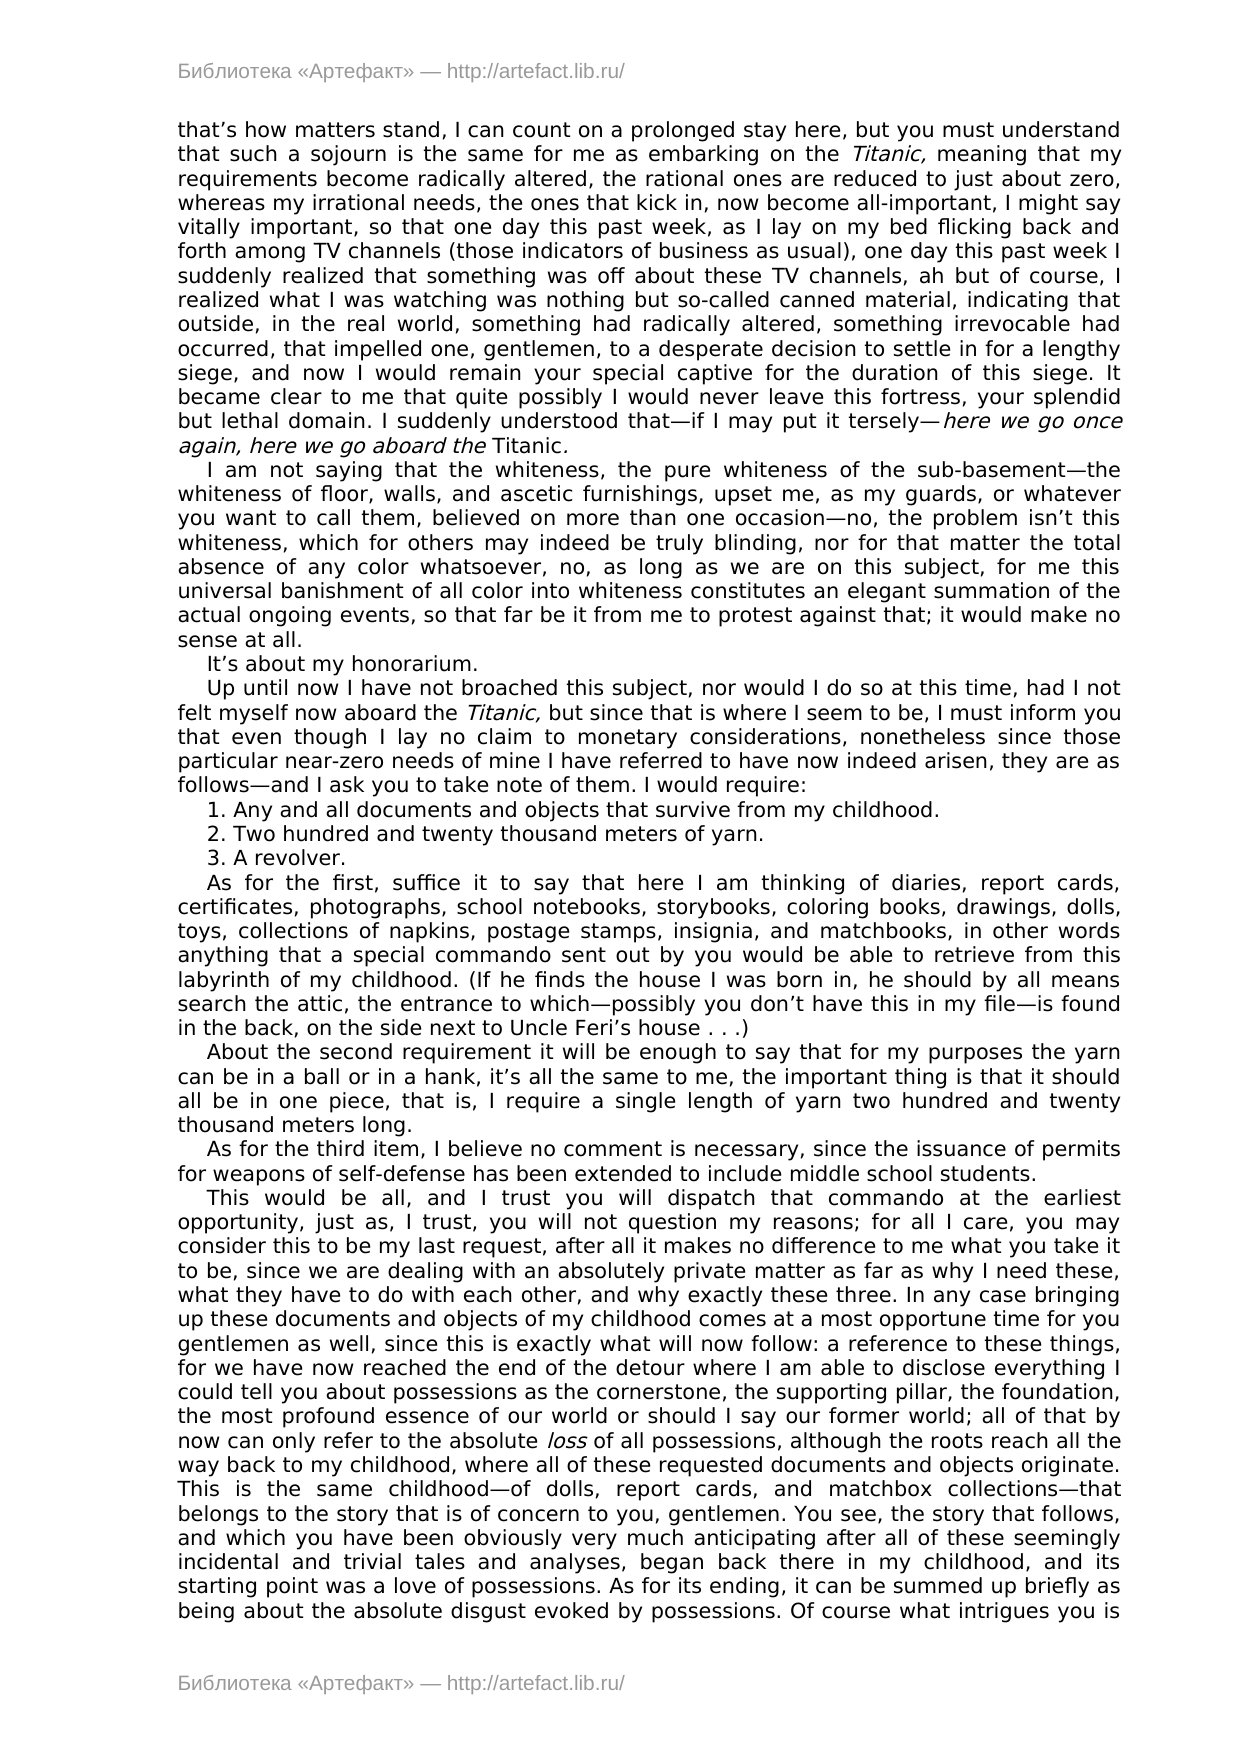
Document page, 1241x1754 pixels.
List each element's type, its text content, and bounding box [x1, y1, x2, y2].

text As for the first, suffice it to say that here I am thinking of diaries, report cards, certificates, photographs, school notebooks, storybooks, coloring books, drawings, dolls, toys, collections of napkins, postage stamps, insignia, and matchbooks, in other words anything that a special commando sent out by you would be able to retrieve from this labyrinth of my childhood. (If he finds the house I was born in, he should by all means search the attic, the entrance to which—possibly you don’t have this in my file—is found in the back, on the side next to Uncle Feri’s house . . .) [177, 871, 1122, 1040]
text 3. A revolver. [177, 846, 1122, 871]
text Up until now I have not broached this subject, nor would I do so at this time, had I not felt myself now aboard the Titanic, but since that is where I seem to be, I must inform you that even though I lay no claim to monetary considerations, nonetheless since those particular near-zero needs of mine I have referred to have now indeed arisen, they are as follows—and I ask you to take note of them. I would require: [177, 676, 1122, 798]
text As for the third item, I believe no comment is necessary, since the issuance of permits for weapons of self-defense has been extended to include middle school students. [177, 1137, 1122, 1186]
text 1. Any and all documents and objects that survive from my childhood. [177, 798, 1122, 822]
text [177, 1186, 1122, 1623]
text I am not saying that the whiteness, the pure whiteness of the sub-basement—the whiteness of floor, walls, and ascetic furnishings, upset me, as my guards, or whatever you want to call them, believed on more than one occasion—no, the problem isn’t this whiteness, which for others may indeed be truly blinding, nor for that matter the total absence of any color whatsoever, no, as long as we are on this subject, for me this universal banishment of all color into whiteness constitutes an elegant summation of the actual ongoing events, so that far be it from me to protest against that; it would make no sense at all. [177, 458, 1122, 652]
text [177, 118, 1122, 458]
text 2. Two hundred and twenty thousand meters of yarn. [177, 822, 1122, 846]
text About the second requirement it will be enough to say that for my purposes the yarn can be in a ball or in a hank, it’s all the same to me, the important thing is that it should all be in one piece, that is, I require a single length of yarn two hundred and twenty thousand meters long. [177, 1040, 1122, 1137]
text It’s about my honorarium. [177, 652, 1122, 676]
